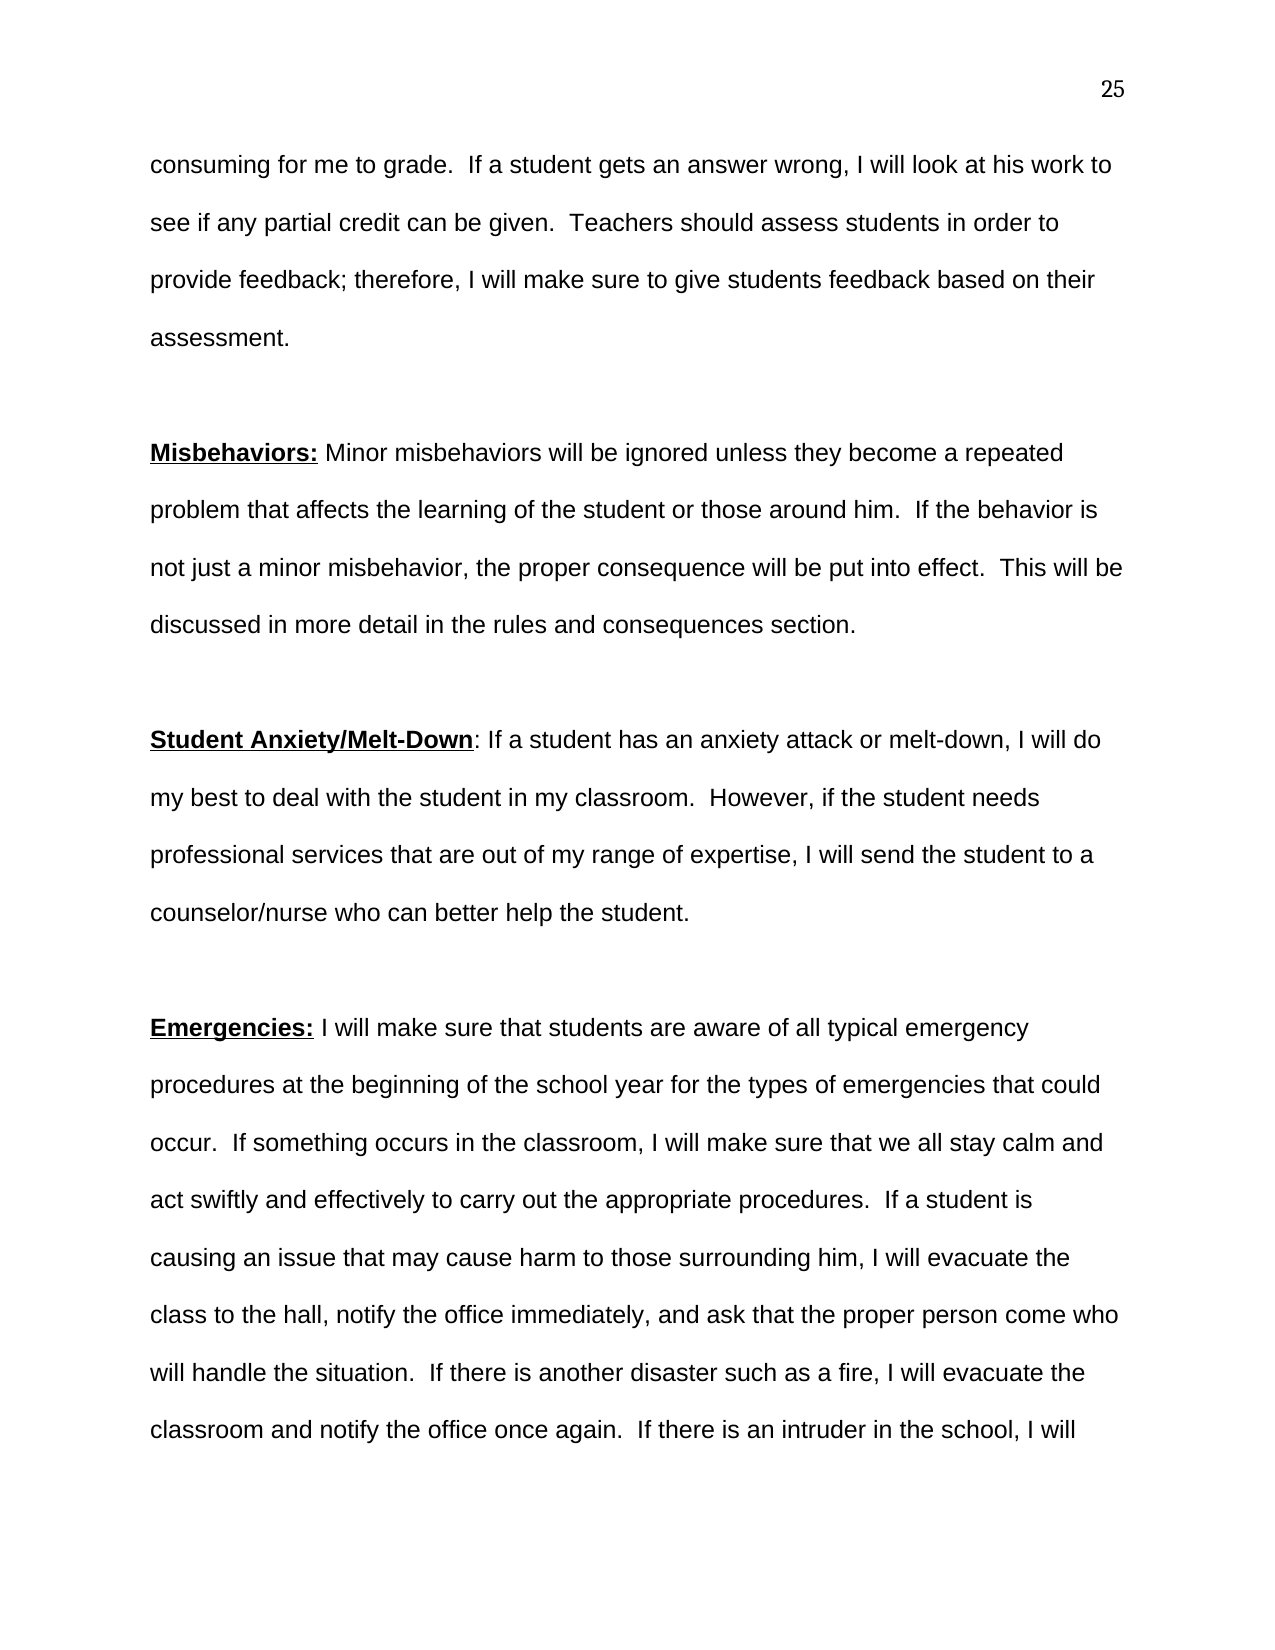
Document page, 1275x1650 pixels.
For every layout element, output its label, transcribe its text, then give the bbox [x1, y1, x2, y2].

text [150, 1012, 1125, 1444]
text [150, 150, 1125, 351]
text Misbehaviors: Minor misbehaviors will be ignored unless they become a repeated problem that affects the learning of the student or those around him. If the behavior is not just a minor misbehavior, the proper consequence will be put into effect. This will be discussed in more detail in the rules and consequences section. [150, 437, 1125, 639]
text Student Anxiety/Melt-Down: If a student has an anxiety attack or melt-down, I will do my best to deal with the student in my classroom. However, if the student needs professional services that are out of my range of expertise, I will send the student to a counselor/nurse who can better help the student. [150, 725, 1125, 926]
